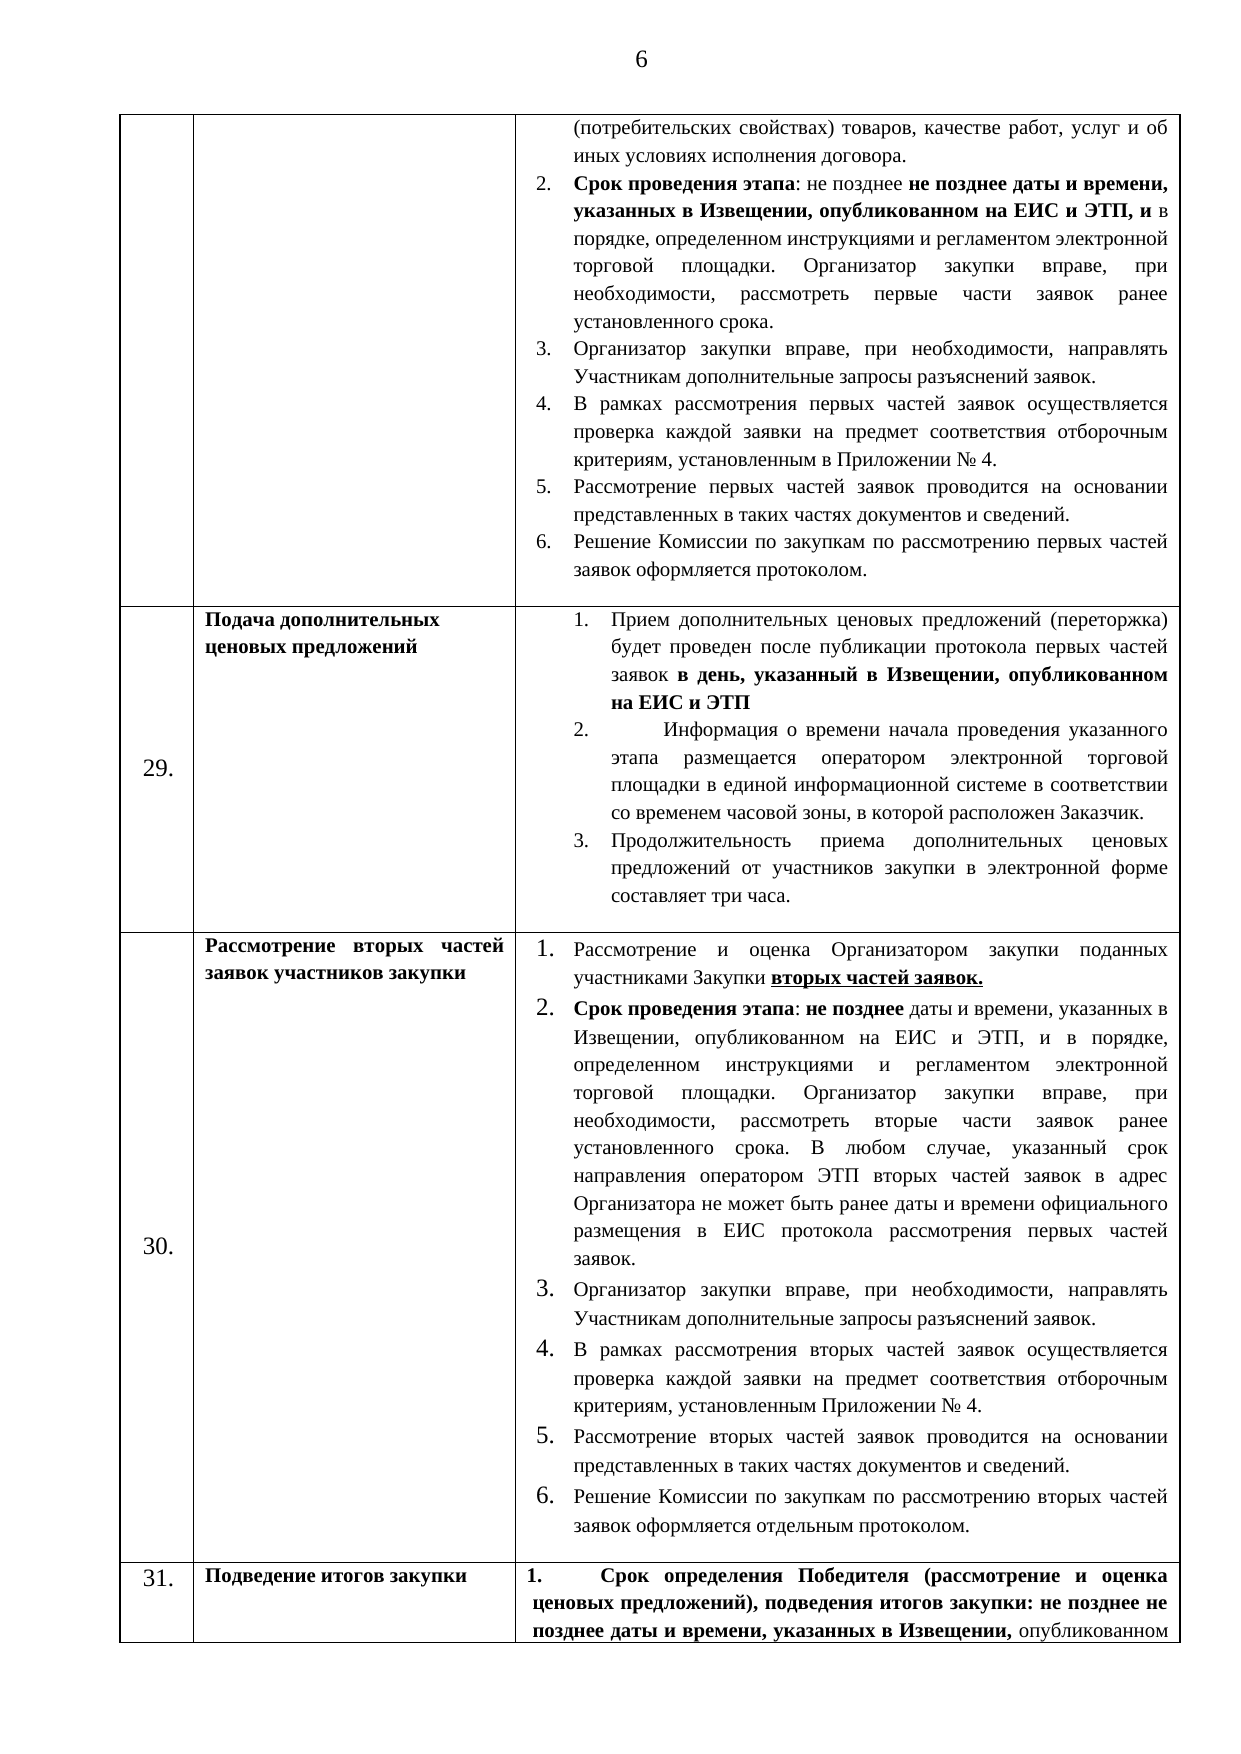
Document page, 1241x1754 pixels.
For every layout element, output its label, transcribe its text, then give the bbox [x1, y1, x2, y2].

table_cell Рассмотрение вторых частей заявок участников закупки [194, 933, 515, 1562]
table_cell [516, 115, 1179, 606]
table_cell [121, 933, 193, 1562]
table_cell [194, 1563, 515, 1642]
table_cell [516, 1563, 1179, 1642]
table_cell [194, 115, 515, 606]
table_cell [121, 115, 193, 606]
table_cell [121, 607, 193, 932]
table_cell Рассмотрение и оценка Организатором закупки поданных участниками Закупки вторых частей заявок. Срок проведения этапа: не позднее даты и времени, указанных в Извещении, опубликованном на ЕИС и ЭТП, и в порядке, определенном инструкциями и регламентом электронной торговой площадки. Организатор закупки вправе, при необходимости, рассмотреть вторые части заявок ранее установленного срока. В любом случае, указанный срок направления оператором ЭТП вторых частей заявок в адрес Организатора не может быть ранее даты и времени официального размещения в ЕИС протокола рассмотрения первых частей заявок. Организатор закупки вправе, при необходимости, направлять Участникам дополнительные запросы разъяснений заявок. В рамках рассмотрения вторых частей заявок осуществляется проверка каждой заявки на предмет соответствия отборочным критериям, установленным Приложении № 4. Рассмотрение вторых частей заявок проводится на основании представленных в таких частях документов и сведений. Решение Комиссии по закупкам по рассмотрению вторых частей заявок оформляется отдельным протоколом. [516, 933, 1179, 1562]
table_cell Подача дополнительных ценовых предложений [194, 607, 515, 932]
table_cell Прием дополнительных ценовых предложений (переторжка) будет проведен после публикации протокола первых частей заявок в день, указанный в Извещении, опубликованном на ЕИС и ЭТП Информация о времени начала проведения указанного этапа размещается оператором электронной торговой площадки в единой информационной системе в соответствии со временем часовой зоны, в которой расположен Заказчик. Продолжительность приема дополнительных ценовых предложений от участников закупки в электронной форме составляет три часа. [516, 607, 1179, 932]
table_cell [121, 1563, 193, 1642]
